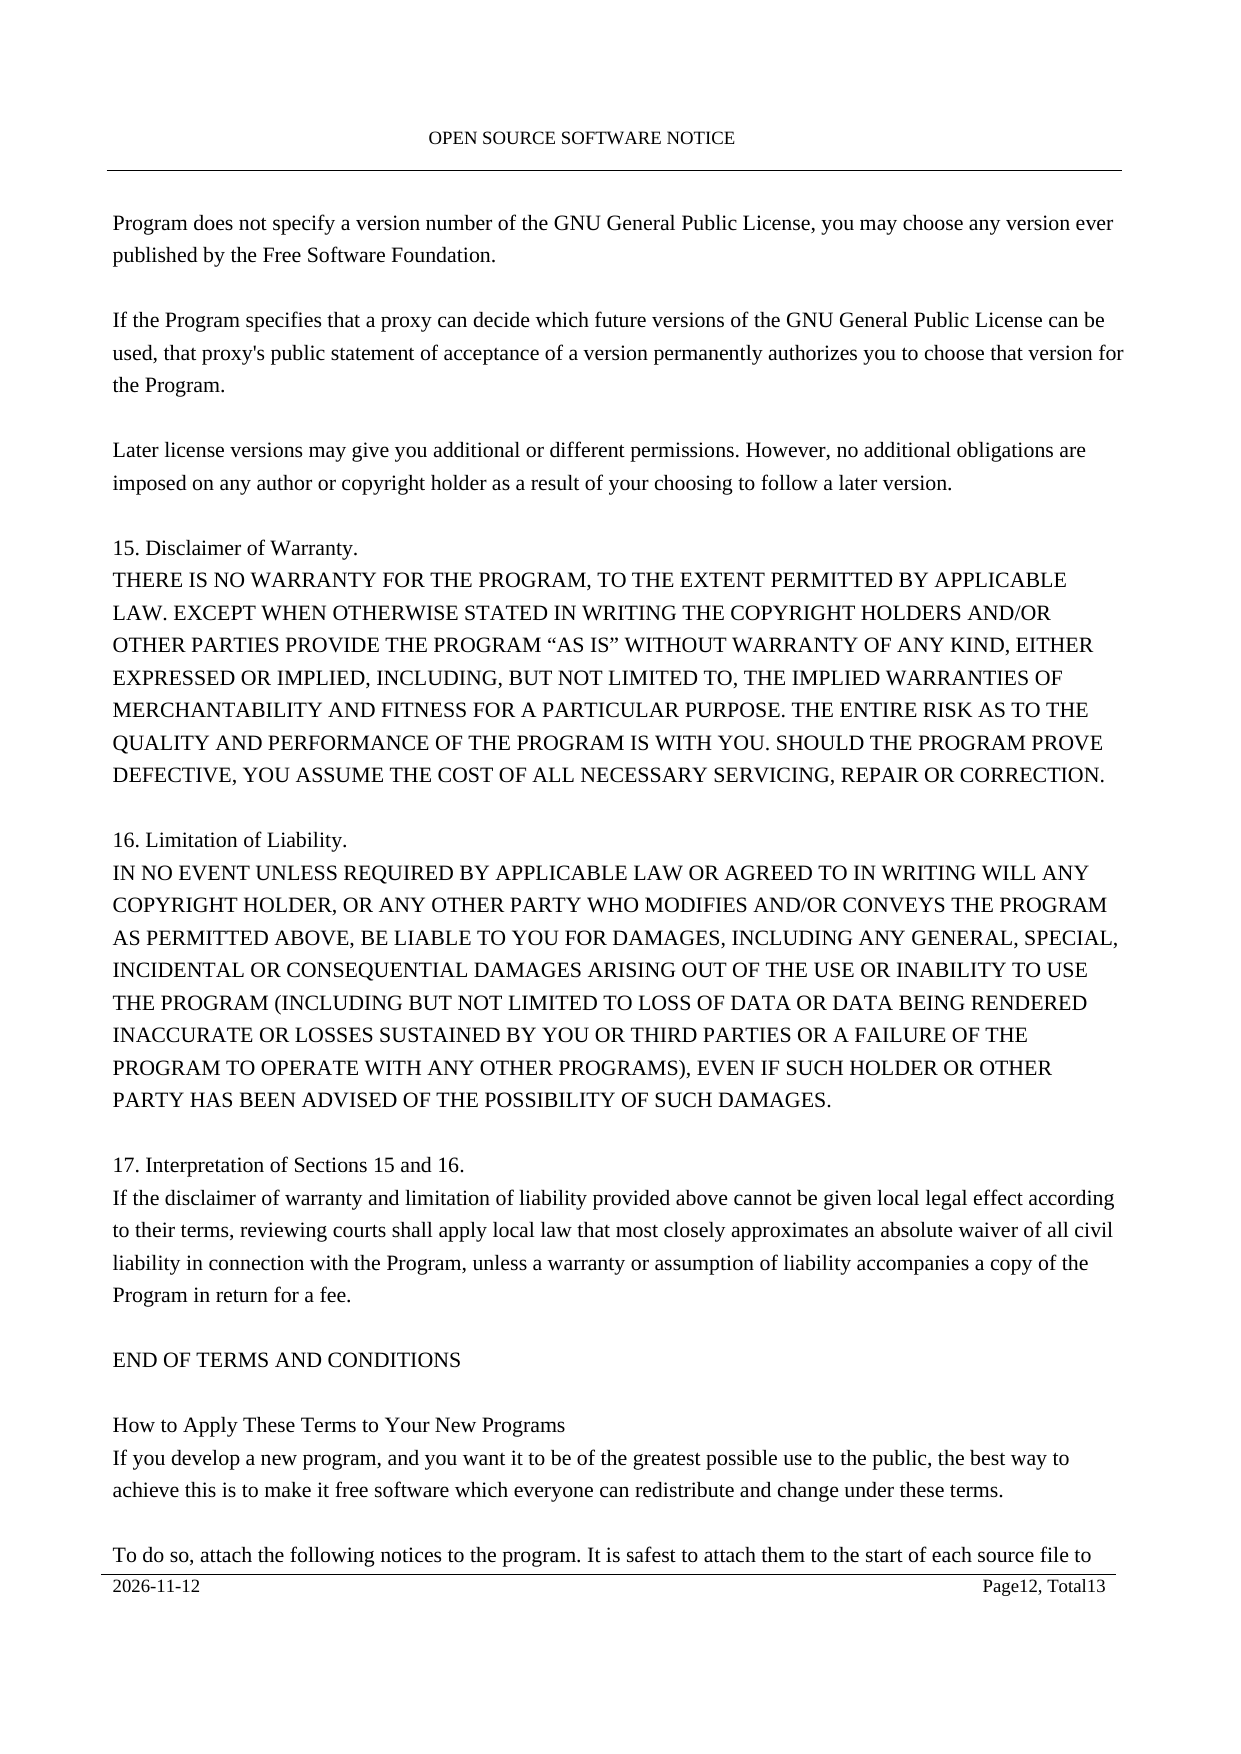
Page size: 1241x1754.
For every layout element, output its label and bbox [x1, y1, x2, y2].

text [112, 206, 1128, 1571]
